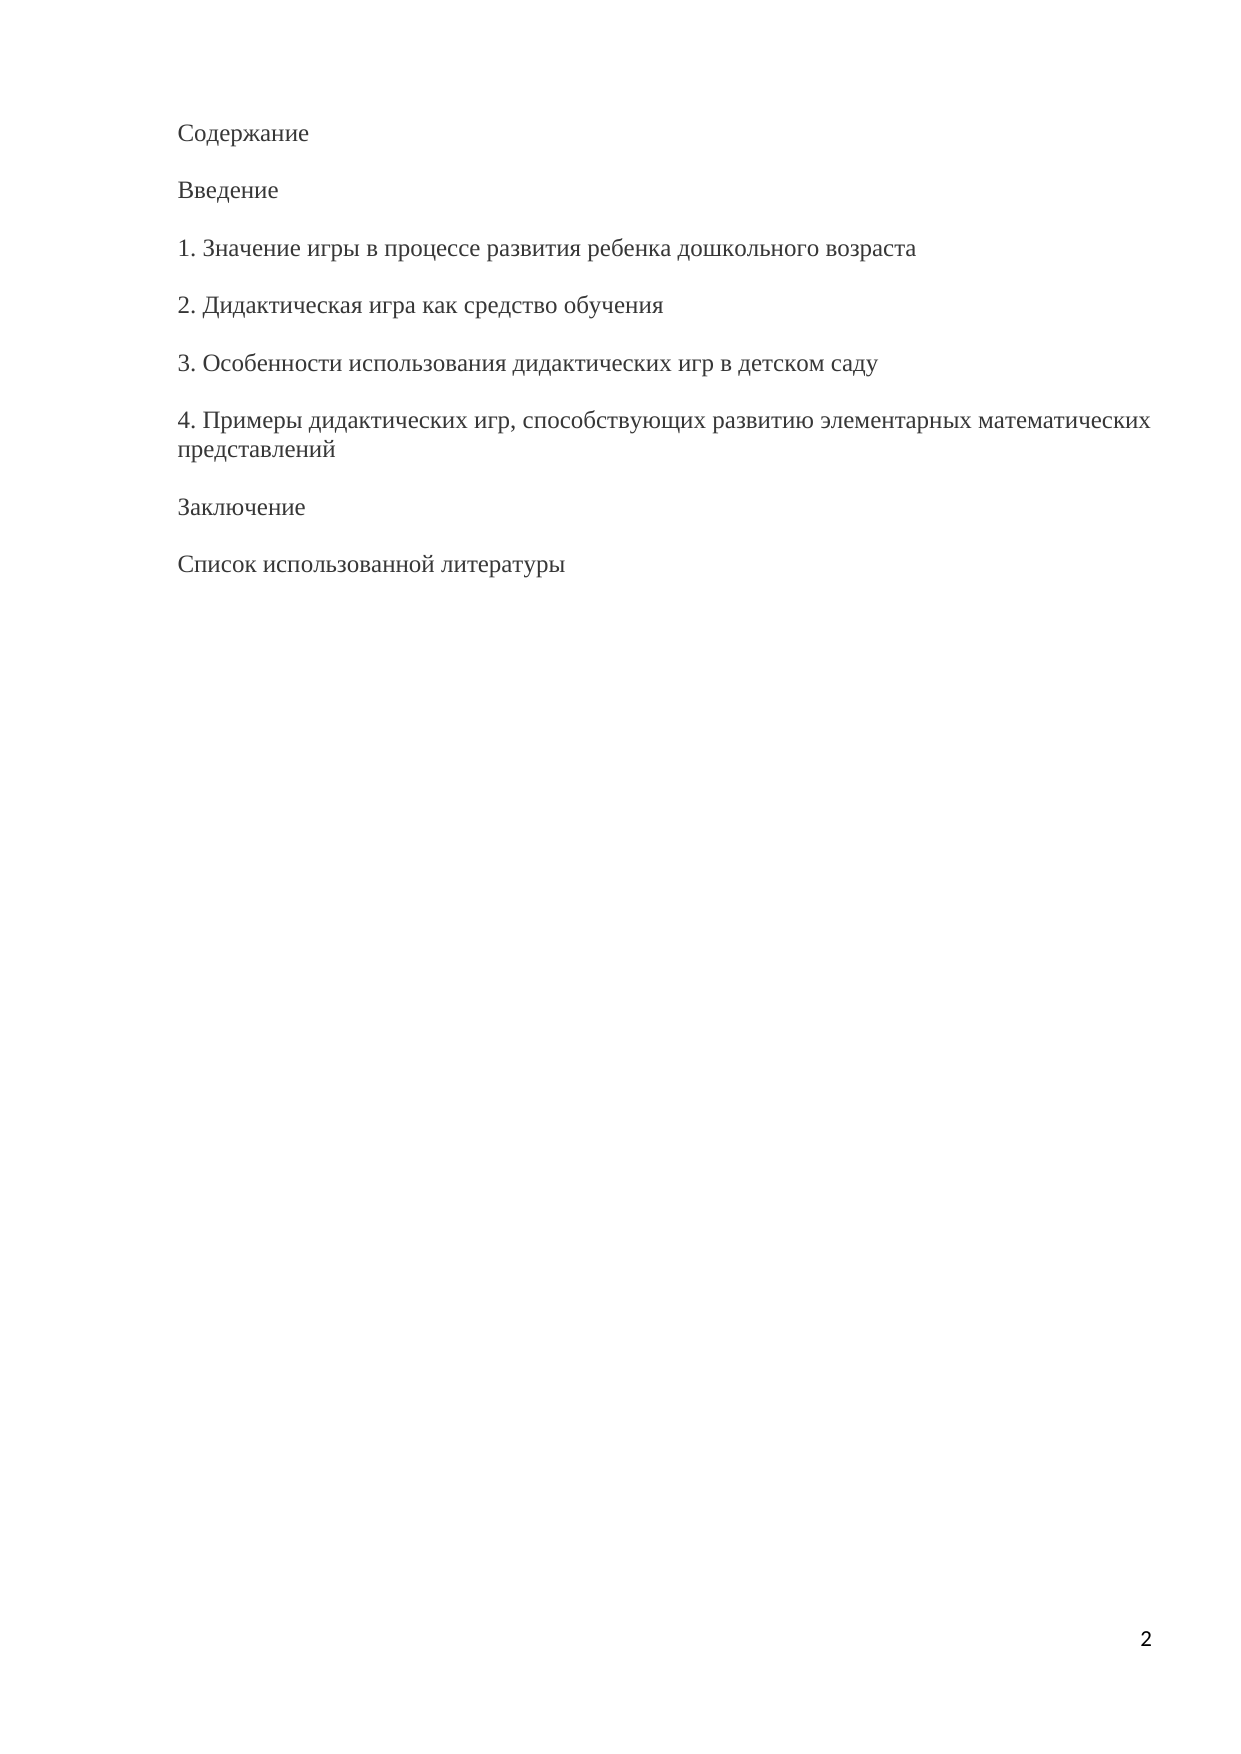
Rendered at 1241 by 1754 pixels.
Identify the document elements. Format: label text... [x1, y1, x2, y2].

text Содержание Введение [177, 118, 1152, 204]
text 1. Значение игры в процессе развития ребенка дошкольного возраста [177, 204, 1152, 262]
text 4. Примеры дидактических игр, способствующих развитию элементарных математических представлений [177, 377, 1152, 463]
text Заключение [177, 463, 1152, 521]
text 3. Особенности использования дидактических игр в детском саду [177, 319, 1152, 377]
text 2. Дидактическая игра как средство обучения [177, 262, 1152, 319]
text Список использованной литературы [177, 521, 1152, 606]
